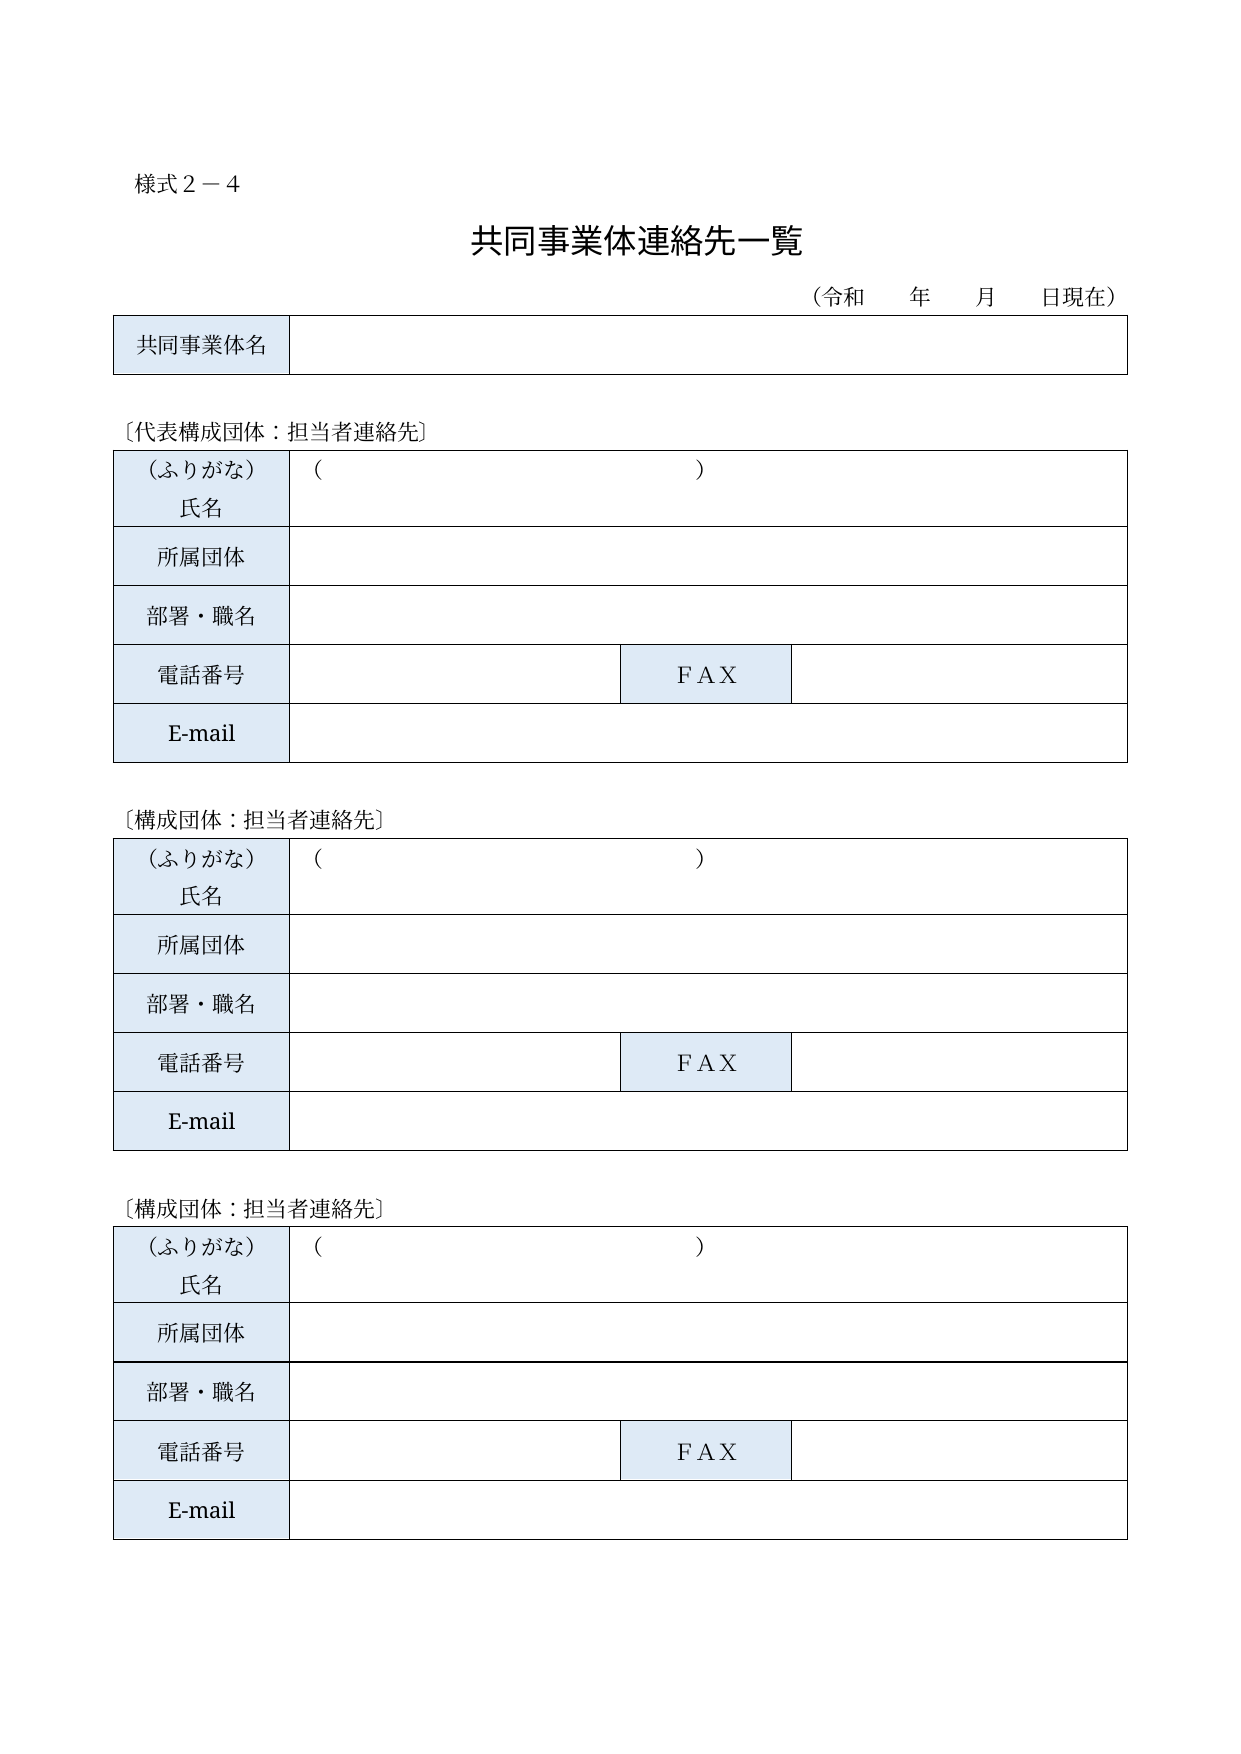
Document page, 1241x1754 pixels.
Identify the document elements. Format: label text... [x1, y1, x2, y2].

table_cell [290, 1421, 620, 1479]
table_cell 電話番号 [114, 645, 289, 703]
table_cell [290, 1033, 620, 1091]
table_cell ＦＡＸ [621, 1033, 791, 1091]
table_cell E-mail [114, 704, 289, 762]
table_cell ＦＡＸ [621, 645, 791, 703]
table_cell 部署・職名 [114, 974, 289, 1032]
text 〔代表構成団体：担当者連絡先〕 [112, 412, 1128, 449]
table_header （ふりがな） 氏名 [114, 839, 289, 914]
table_cell [290, 1481, 1127, 1538]
table_cell E-mail [114, 1481, 289, 1538]
table_cell [290, 586, 1127, 644]
text 様式２－４ [112, 164, 1128, 202]
table_cell E-mail [114, 1092, 289, 1150]
table_header [290, 316, 1127, 373]
table_header （ふりがな） 氏名 [114, 451, 289, 526]
table_header （ふりがな） 氏名 [114, 1227, 289, 1302]
text 〔構成団体：担当者連絡先〕 [112, 1189, 1128, 1226]
table_cell [290, 1092, 1127, 1150]
text （令和 年 月 日現在） [112, 277, 1128, 314]
table_cell 電話番号 [114, 1033, 289, 1091]
table_cell 所属団体 [114, 915, 289, 973]
table_header （ ） [290, 1227, 1127, 1302]
table_cell [290, 1363, 1127, 1420]
table_header （ ） [290, 839, 1127, 914]
table_cell ＦＡＸ [621, 1421, 791, 1479]
table_cell [792, 1421, 1127, 1479]
table_cell [792, 1033, 1127, 1091]
table_cell [290, 915, 1127, 973]
text 〔構成団体：担当者連絡先〕 [112, 800, 1128, 838]
table_cell 所属団体 [114, 1303, 289, 1361]
table_cell [290, 645, 620, 703]
table_cell 電話番号 [114, 1421, 289, 1479]
table_cell [290, 1303, 1127, 1361]
table_cell [290, 704, 1127, 762]
table_cell 部署・職名 [114, 586, 289, 644]
table_cell [792, 645, 1127, 703]
table_cell 所属団体 [114, 527, 289, 585]
table_cell 部署・職名 [114, 1363, 289, 1420]
table_cell [290, 974, 1127, 1032]
text 共同事業体連絡先一覧 [112, 202, 1128, 277]
table_header 共同事業体名 [114, 316, 289, 373]
table_header （ ） [290, 451, 1127, 526]
table_cell [290, 527, 1127, 585]
